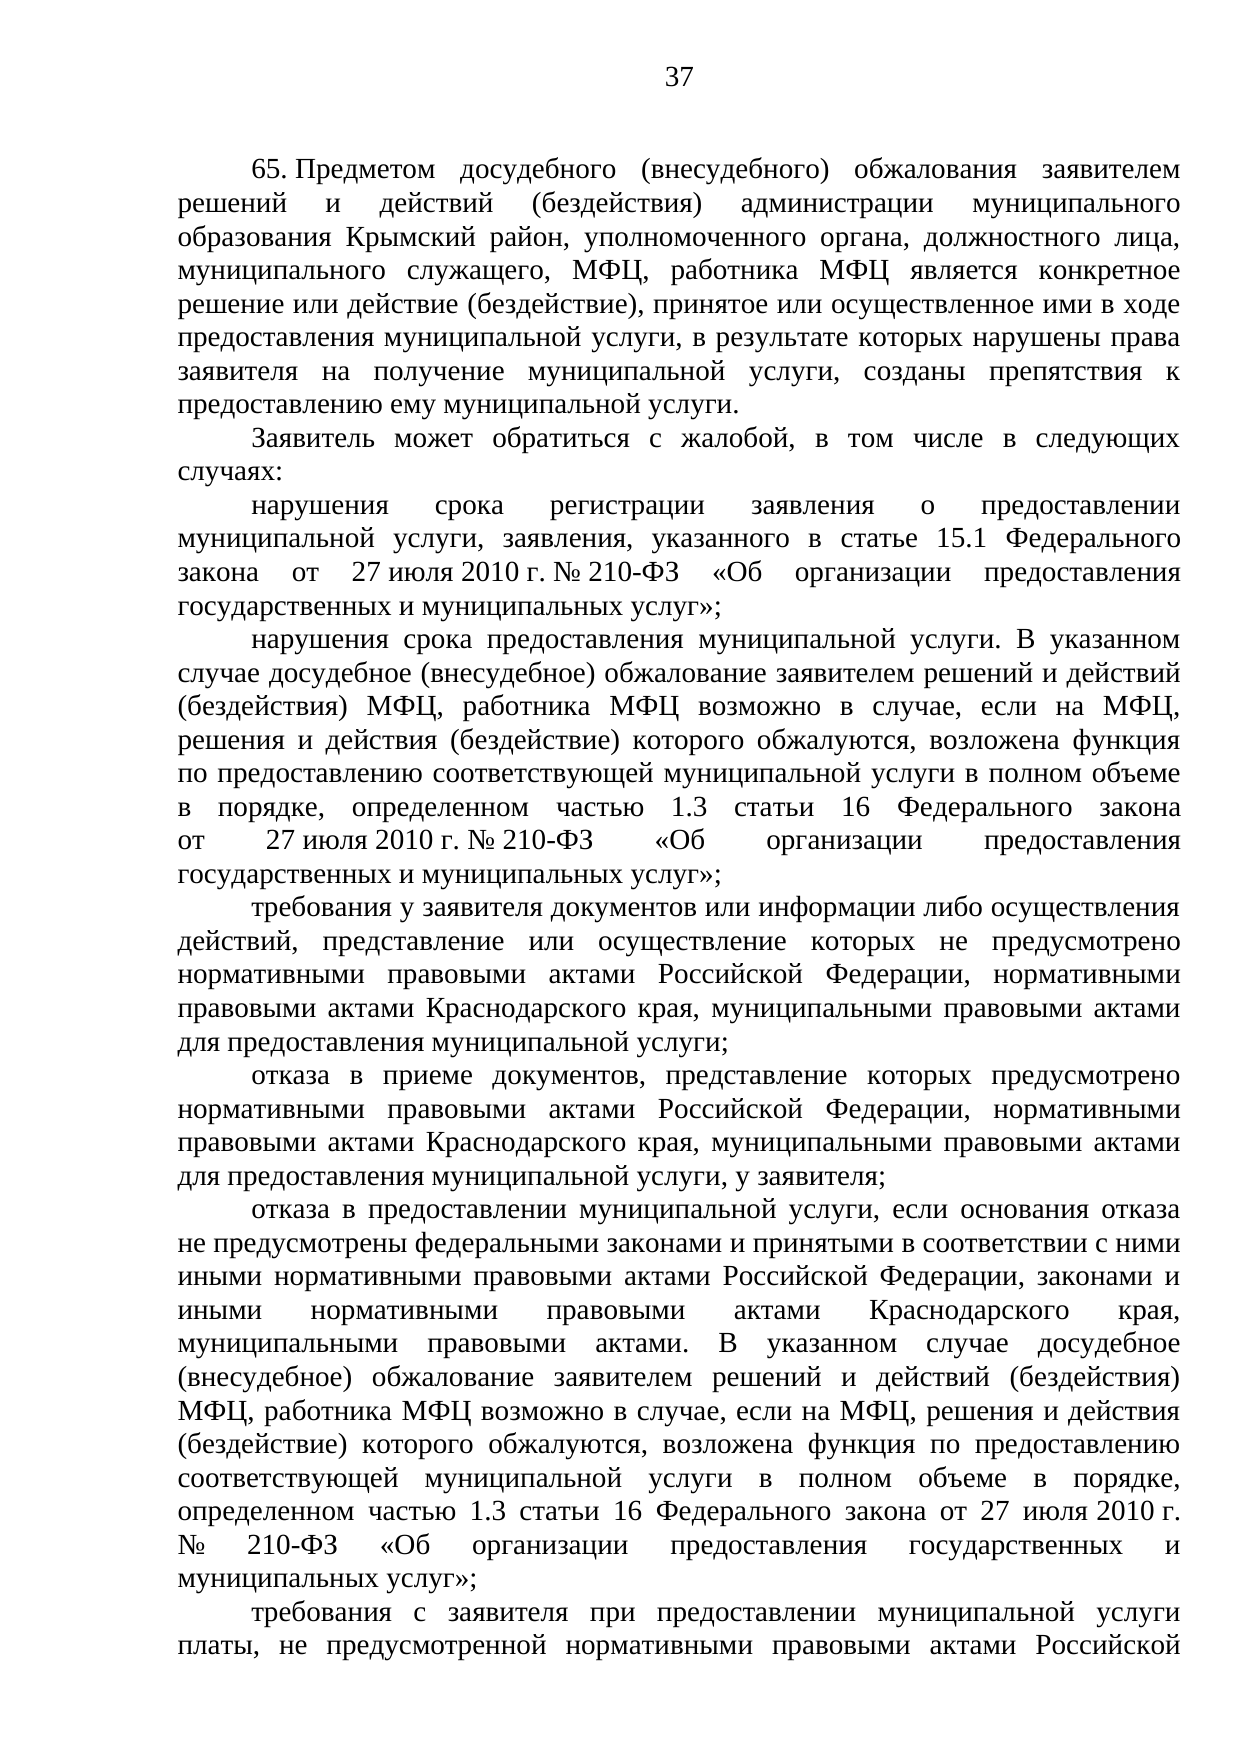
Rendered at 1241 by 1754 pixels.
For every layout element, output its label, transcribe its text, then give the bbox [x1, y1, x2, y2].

text отказа в предоставлении муниципальной услуги, если основания отказа не предусмотрены федеральными законами и принятыми в соответствии с ними иными нормативными правовыми актами Российской Федерации, законами и иными нормативными правовыми актами Краснодарского края, муниципальными правовыми актами. В указанном случае досудебное (внесудебное) обжалование заявителем решений и действий (бездействия) МФЦ, работника МФЦ возможно в случае, если на МФЦ, решения и действия (бездействие) которого обжалуются, возложена функция по предоставлению соответствующей муниципальной услуги в полном объеме в порядке, определенном частью 1.3 статьи 16 Федерального закона от 27 июля 2010 г. № 210-ФЗ «Об организации предоставления государственных и муниципальных услуг»; [177, 1191, 1181, 1594]
text 65. Предметом досудебного (внесудебного) обжалования заявителем решений и действий (бездействия) администрации муниципального образования Крымский район, уполномоченного органа, должностного лица, муниципального служащего, МФЦ, работника МФЦ является конкретное решение или действие (бездействие), принятое или осуществленное ими в ходе предоставления муниципальной услуги, в результате которых нарушены права заявителя на получение муниципальной услуги, созданы препятствия к предоставлению ему муниципальной услуги. [177, 152, 1181, 420]
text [177, 1594, 1181, 1661]
text Заявитель может обратиться с жалобой, в том числе в следующих случаях: [177, 420, 1181, 487]
text отказа в приеме документов, представление которых предусмотрено нормативными правовыми актами Российской Федерации, нормативными правовыми актами Краснодарского края, муниципальными правовыми актами для предоставления муниципальной услуги, у заявителя; [177, 1057, 1181, 1191]
text требования у заявителя документов или информации либо осуществления действий, представление или осуществление которых не предусмотрено нормативными правовыми актами Российской Федерации, нормативными правовыми актами Краснодарского края, муниципальными правовыми актами для предоставления муниципальной услуги; [177, 889, 1181, 1057]
text нарушения срока регистрации заявления о предоставлении муниципальной услуги, заявления, указанного в статье 15.1 Федерального закона от 27 июля 2010 г. № 210-ФЗ «Об организации предоставления государственных и муниципальных услуг»; [177, 487, 1181, 621]
text нарушения срока предоставления муниципальной услуги. В указанном случае досудебное (внесудебное) обжалование заявителем решений и действий (бездействия) МФЦ, работника МФЦ возможно в случае, если на МФЦ, решения и действия (бездействие) которого обжалуются, возложена функция по предоставлению соответствующей муниципальной услуги в полном объеме в порядке, определенном частью 1.3 статьи 16 Федерального закона от 27 июля 2010 г. № 210-ФЗ «Об организации предоставления государственных и муниципальных услуг»; [177, 621, 1181, 889]
